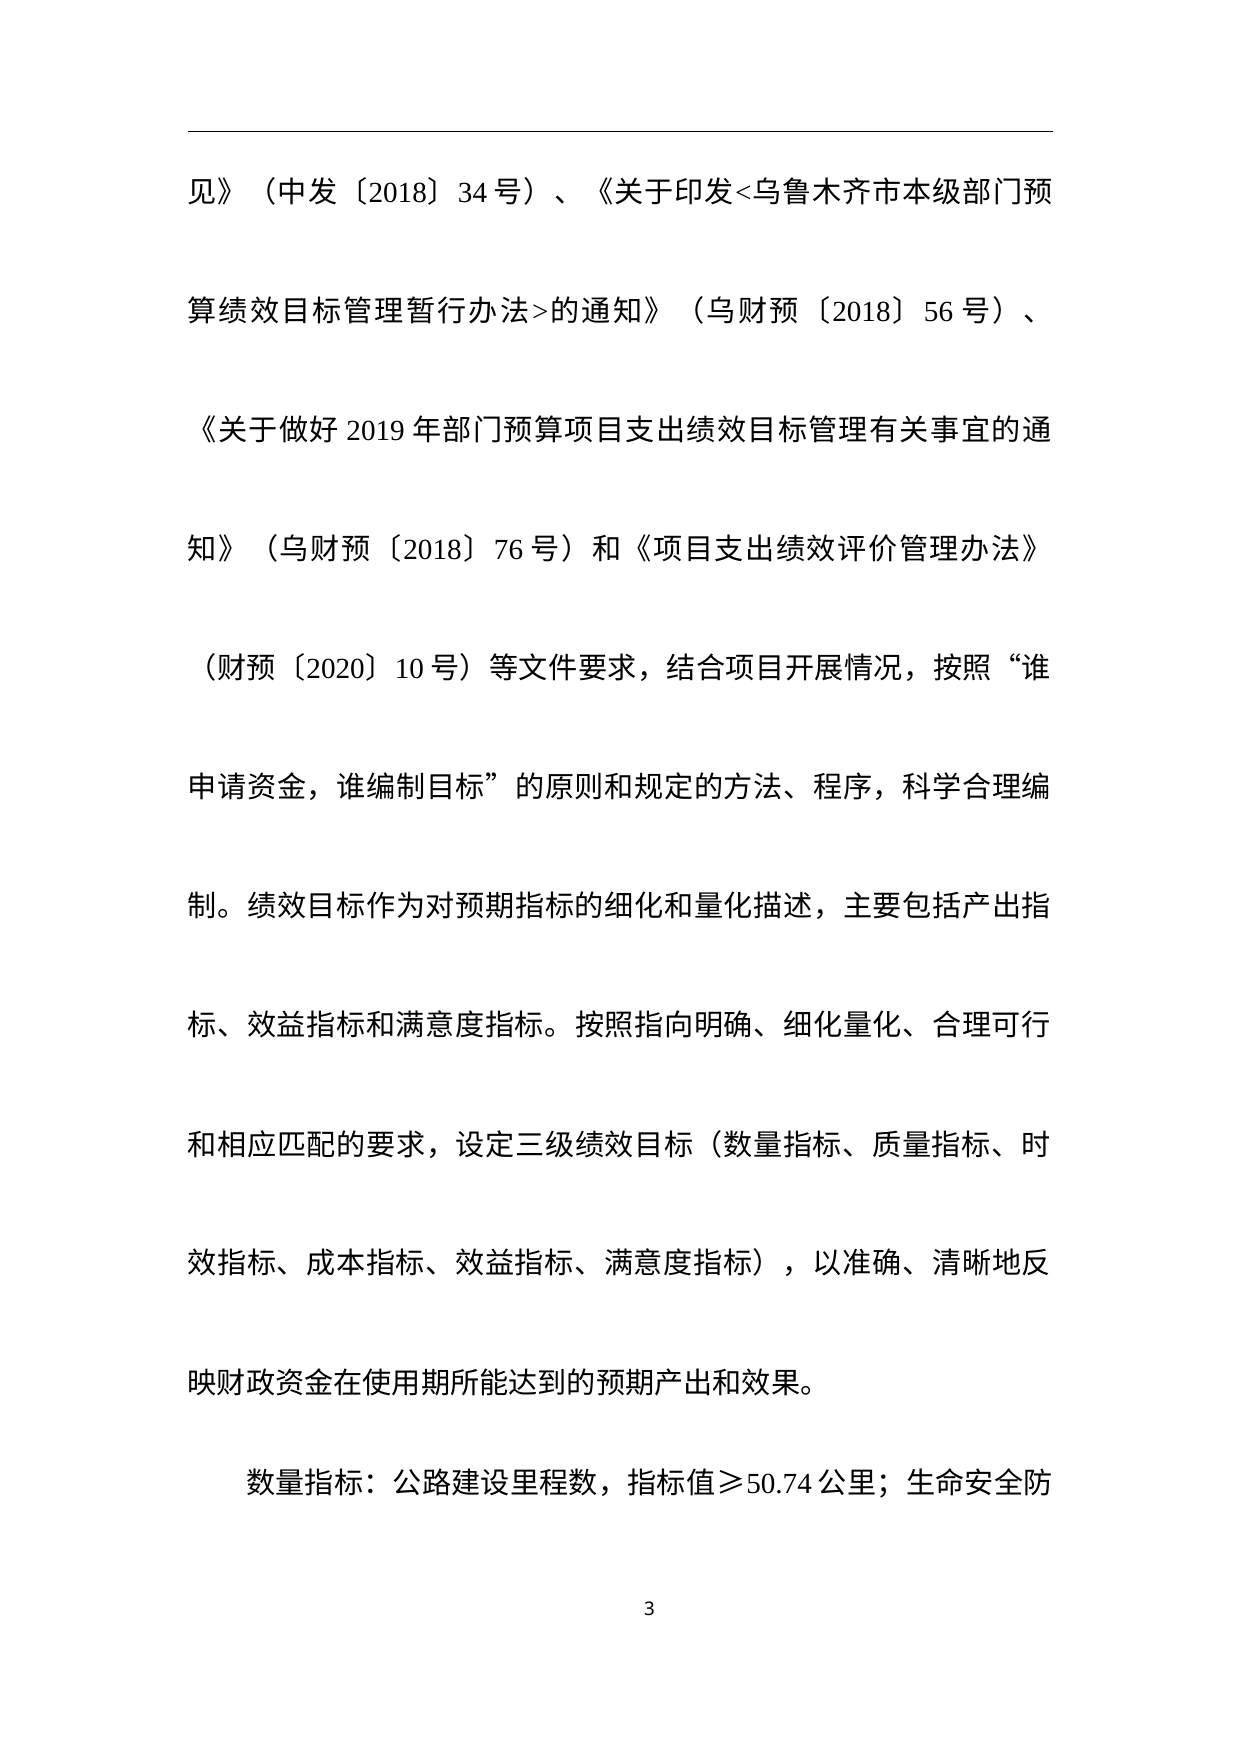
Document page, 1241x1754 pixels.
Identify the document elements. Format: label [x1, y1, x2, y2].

text [187, 1441, 1053, 1521]
text [187, 150, 1053, 1420]
